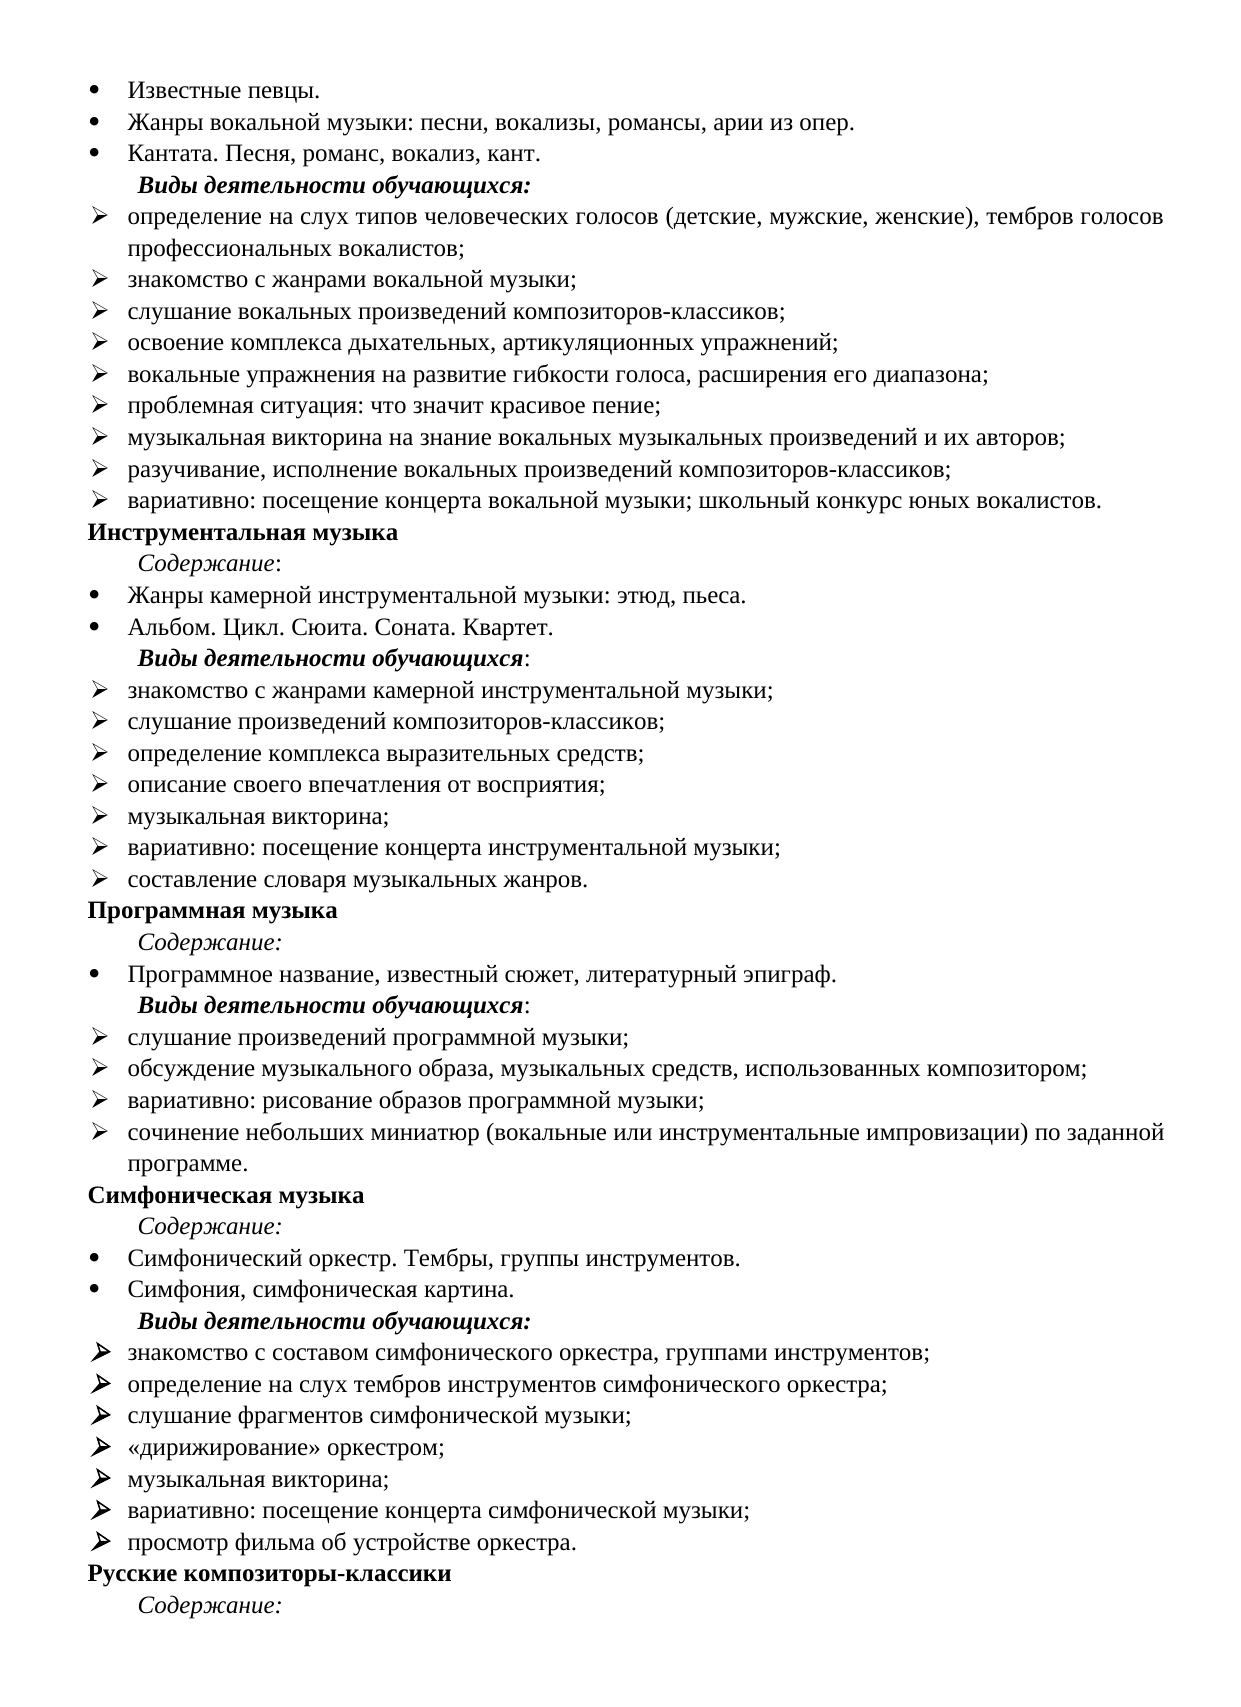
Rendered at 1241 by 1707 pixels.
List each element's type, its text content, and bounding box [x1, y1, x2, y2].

list знакомство с составом симфонического оркестра, группами инструментов; [90, 1337, 1165, 1366]
list «дирижирование» оркестром; [90, 1432, 1165, 1461]
list слушание произведений программной музыки; [90, 1022, 1165, 1051]
list музыкальная викторина на знание вокальных музыкальных произведений и их авторов; [90, 422, 1165, 451]
text Содержание: [75, 1590, 1165, 1619]
list музыкальная викторина; [90, 1464, 1165, 1492]
text Содержание: [75, 548, 1165, 577]
list определение на слух тембров инструментов симфонического оркестра; [90, 1369, 1165, 1398]
list Программное название, известный сюжет, литературный эпиграф. [90, 959, 1165, 987]
list описание своего впечатления от восприятия; [90, 769, 1165, 798]
list знакомство с жанрами камерной инструментальной музыки; [90, 675, 1165, 703]
list Симфонический оркестр. Тембры, группы инструментов. [90, 1243, 1165, 1272]
text Содержание: [75, 927, 1165, 956]
text Виды деятельности обучающихся: [75, 1306, 1165, 1335]
list Жанры камерной инструментальной музыки: этюд, пьеса. [90, 580, 1165, 609]
list освоение комплекса дыхательных, артикуляционных упражнений; [90, 327, 1165, 356]
text Симфоническая музыка [87, 1180, 1165, 1208]
list Кантата. Песня, романс, вокализ, кант. [90, 138, 1165, 167]
list вариативно: посещение концерта инструментальной музыки; [90, 832, 1165, 861]
list сочинение небольших миниатюр (вокальные или инструментальные импровизации) по заданной программе. [90, 1117, 1165, 1177]
text Программная музыка [87, 896, 1165, 924]
list Жанры вокальной музыки: песни, вокализы, романсы, арии из опер. [90, 107, 1165, 135]
list определение на слух типов человеческих голосов (детские, мужские, женские), тембров голосов профессиональных вокалистов; [90, 201, 1165, 262]
text Русские композиторы-классики [87, 1558, 1165, 1587]
list вариативно: посещение концерта вокальной музыки; школьный конкурс юных вокалистов. [90, 485, 1165, 514]
text Виды деятельности обучающихся: [75, 643, 1165, 672]
text Инструментальная музыка [87, 517, 1165, 546]
list вариативно: посещение концерта симфонической музыки; [90, 1495, 1165, 1524]
list просмотр фильма об устройстве оркестра. [90, 1527, 1165, 1556]
list слушание произведений композиторов-классиков; [90, 706, 1165, 735]
text Содержание: [75, 1211, 1165, 1240]
list слушание вокальных произведений композиторов-классиков; [90, 296, 1165, 325]
list вокальные упражнения на развитие гибкости голоса, расширения его диапазона; [90, 359, 1165, 388]
list вариативно: рисование образов программной музыки; [90, 1085, 1165, 1114]
text Виды деятельности обучающихся: [75, 170, 1165, 198]
list обсуждение музыкального образа, музыкальных средств, использованных композитором; [90, 1053, 1165, 1082]
list музыкальная викторина; [90, 801, 1165, 830]
list проблемная ситуация: что значит красивое пение; [90, 391, 1165, 419]
list определение комплекса выразительных средств; [90, 738, 1165, 767]
list Известные певцы. [90, 75, 1165, 104]
list Симфония, симфоническая картина. [90, 1274, 1165, 1303]
list разучивание, исполнение вокальных произведений композиторов-классиков; [90, 454, 1165, 482]
list составление словаря музыкальных жанров. [90, 864, 1165, 893]
list знакомство с жанрами вокальной музыки; [90, 264, 1165, 293]
list слушание фрагментов симфонической музыки; [90, 1401, 1165, 1429]
text Виды деятельности обучающихся: [75, 990, 1165, 1019]
list Альбом. Цикл. Сюита. Соната. Квартет. [90, 612, 1165, 640]
